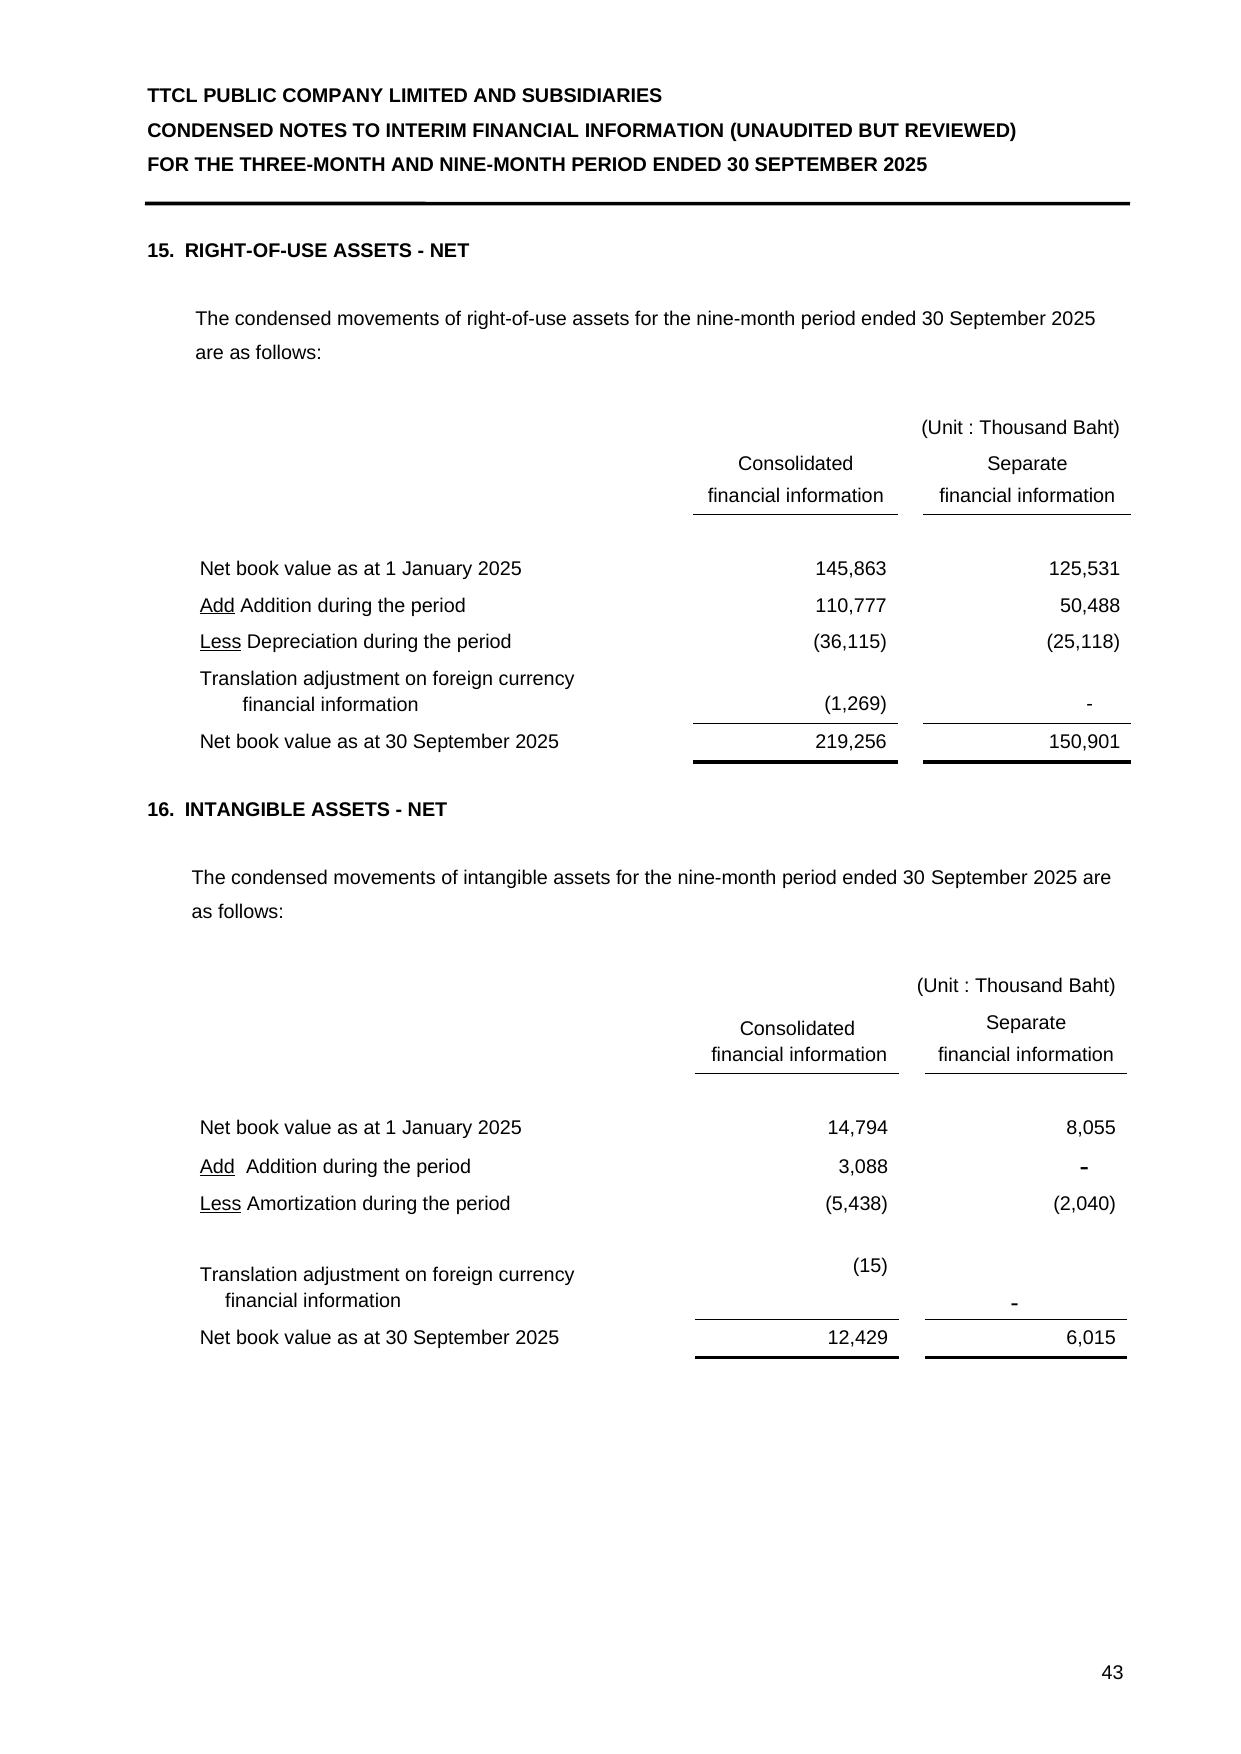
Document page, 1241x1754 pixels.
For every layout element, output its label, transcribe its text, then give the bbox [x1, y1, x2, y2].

list RIGHT-OF-USE ASSETS - NET [147, 239, 1123, 262]
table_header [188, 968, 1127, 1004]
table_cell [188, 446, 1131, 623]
list INTANGIBLE ASSETS - NET [147, 798, 1123, 820]
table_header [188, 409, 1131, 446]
list The condensed movements of intangible assets for the nine-month period ended 30 September 2025 are as follows: [191, 866, 1128, 922]
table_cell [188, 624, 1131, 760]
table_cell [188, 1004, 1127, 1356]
list The condensed movements of right-of-use assets for the nine-month period ended 30 September 2025 are as follows: [195, 307, 1128, 364]
